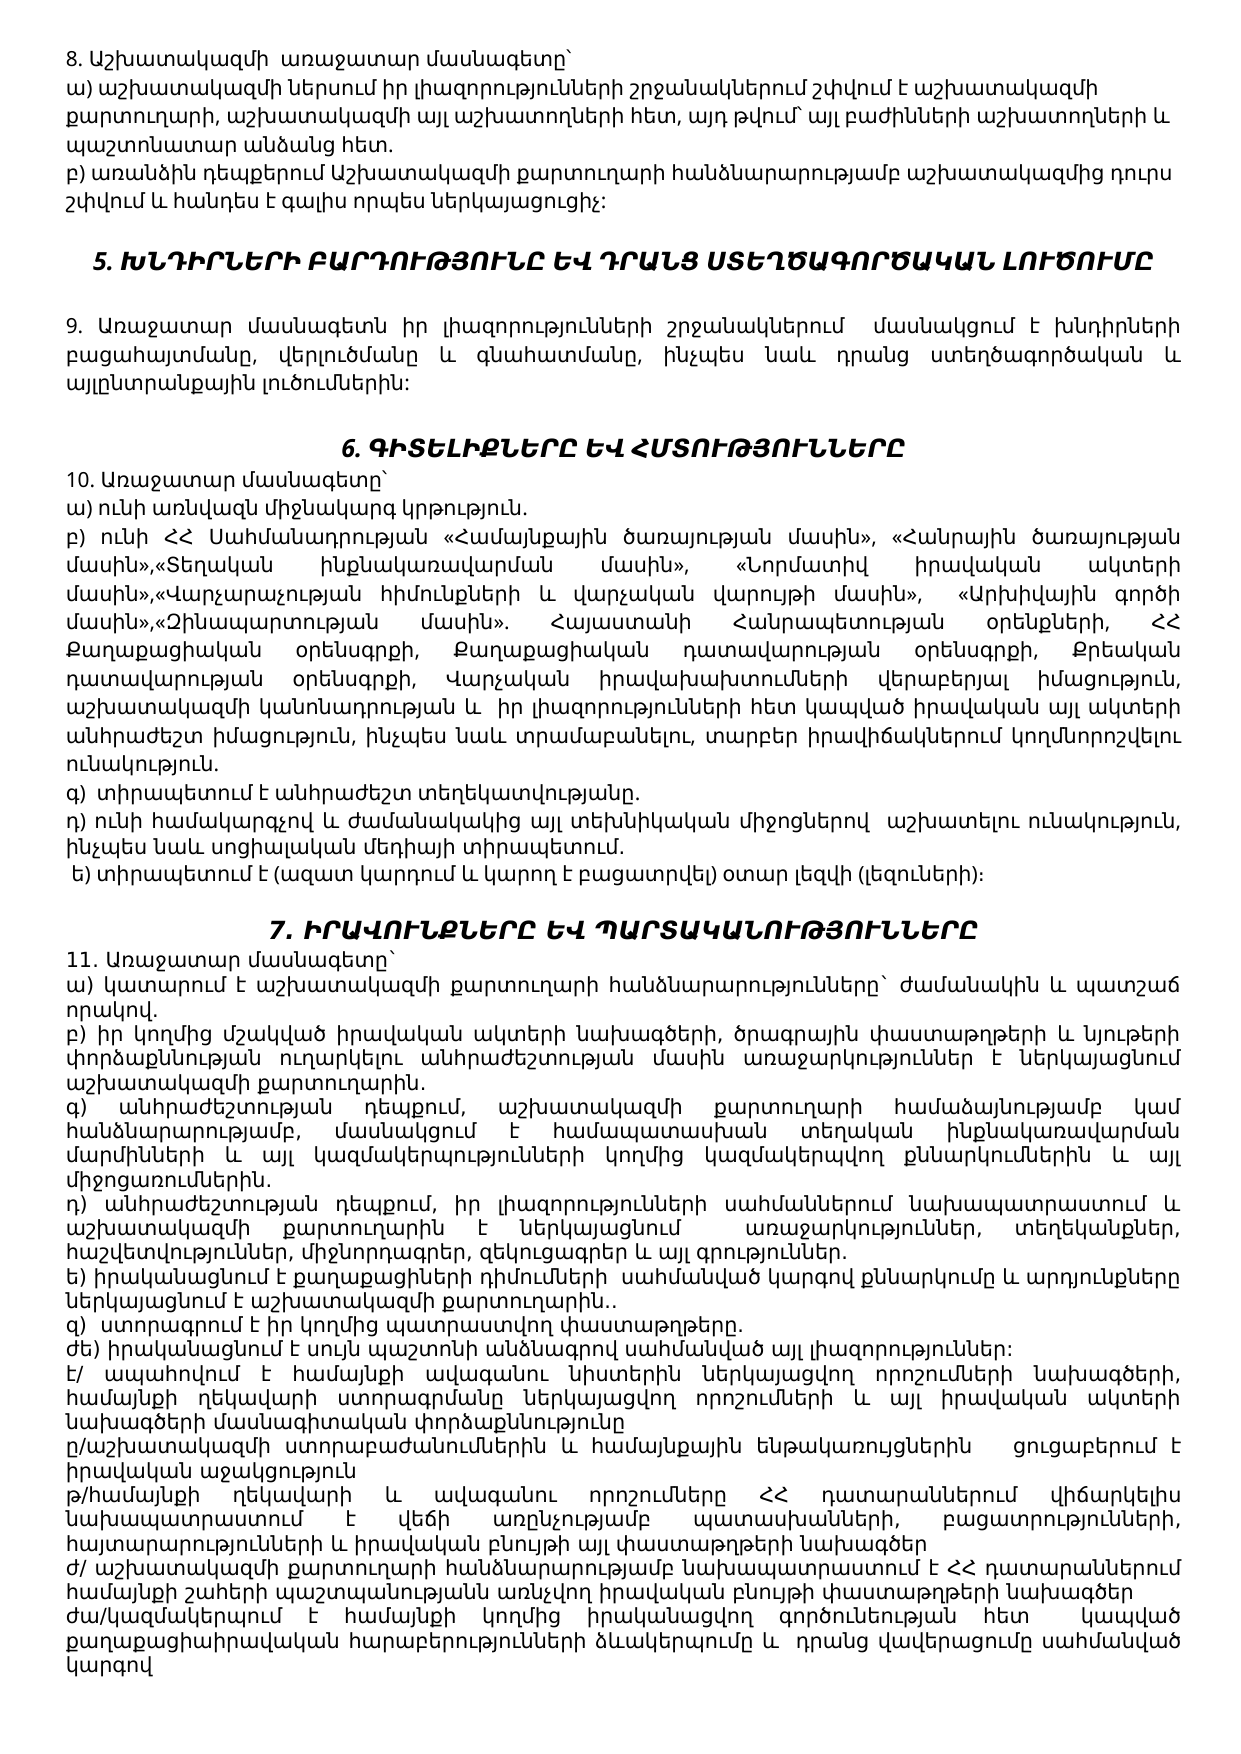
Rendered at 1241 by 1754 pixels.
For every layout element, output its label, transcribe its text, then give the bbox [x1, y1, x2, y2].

text ա) կատարում է աշխատակազմի քարտուղարի հանձնարարությունները` ժամանակին և պատշաճ որակով. [66, 973, 1181, 1022]
text 10. Առաջատար մասնագետը՝ [66, 465, 1181, 493]
text բ) ունի ՀՀ Սահմանադրության «Համայնքային ծառայության մասին», «Հանրային ծառայության մասին»,«Տեղական ինքնակառավարման մասին», «Նորմատիվ իրավական ակտերի մասին»,«Վարչարաչության հիմունքների և վարչական վարույթի մասին», «Արխիվային գործի մասին»,«Զինապարտության մասին». Հայաստանի Հանրապետության օրենքների, ՀՀ Քաղաքացիական օրենսգրքի, Քաղաքացիական դատավարության օրենսգրքի, Քրեական դատավարության օրենսգրքի, Վարչական իրավախախտումների վերաբերյալ իմացություն, աշխատակազմի կանոնադրության և իր լիազորությունների հետ կապված իրավական այլ ակտերի անհրաժեշտ իմացություն, ինչպես նաև տրամաբանելու, տարբեր իրավիճակներում կողմնորոշվելու ունակություն. [66, 522, 1181, 778]
text 7. ԻՐԱՎՈՒՆՔՆԵՐԸ ԵՎ ՊԱՐՏԱԿԱՆՈՒԹՅՈՒՆՆԵՐԸ [66, 916, 1181, 945]
text դ) ունի համակարգչով և ժամանակակից այլ տեխնիկական միջոցներով աշխատելու ունակություն, ինչպես նաև սոցիալական մեդիայի տիրապետում. [66, 806, 1181, 859]
text ժա/կազմակերպում է համայնքի կողմից իրականացվող գործունեության հետ կապված քաղաքացիաիրավական հարաբերությունների ձևակերպումը և դրանց վավերացումը սահմանված կարգով [66, 1604, 1181, 1677]
text 9. Առաջատար մասնագետն իր լիազորությունների շրջանակներում մասնակցում է խնդիրների բացահայտմանը, վերլուծմանը և գնահատմանը, ինչպես նաև դրանց ստեղծագործական և այլընտրանքային լուծումներին: [66, 312, 1181, 397]
text բ) առանձին դեպքերում Աշխատակազմի քարտուղարի հանձնարարությամբ աշխատակազմից դուրս շփվում և հանդես է գալիս որպես ներկայացուցիչ: [66, 158, 1181, 215]
text ա) աշխատակազմի ներսում իր լիազորությունների շրջանակներում շփվում է աշխատակազմի քարտուղարի, աշխատակազմի այլ աշխատողների հետ, այդ թվում՝ այլ բաժինների աշխատողների և պաշտոնատար անձանց հետ. [66, 73, 1181, 158]
text է/ ապահովում է համայնքի ավագանու նիստերին ներկայացվող որոշումների նախագծերի, համայնքի ղեկավարի ստորագրմանը ներկայացվող որոշումների և այլ իրավական ակտերի նախագծերի մասնագիտական փորձաքննությունը [66, 1362, 1181, 1434]
text դ) անհրաժեշտության դեպքում, իր լիազորությունների սահմաններում նախապատրաստում և աշխատակազմի քարտուղարին է ներկայացնում առաջարկություններ, տեղեկանքներ, հաշվետվություններ, միջնորդագրեր, զեկուցագրեր և այլ գրություններ. [66, 1192, 1181, 1265]
text 8. Աշխատակազմի առաջատար մասնագետը՝ [66, 44, 1181, 73]
text գ) անհրաժեշտության դեպքում, աշխատակազմի քարտուղարի համաձայնությամբ կամ հանձնարարությամբ, մասնակցում է համապատասխան տեղական ինքնակառավարման մարմինների և այլ կազմակերպությունների կողմից կազմակերպվող քննարկումներին և այլ միջոցառումներին. [66, 1095, 1181, 1192]
text գ) տիրապետում է անհրաժեշտ տեղեկատվությանը. [66, 778, 1181, 806]
text 5. ԽՆԴԻՐՆԵՐԻ ԲԱՐԴՈՒԹՅՈՒՆԸ ԵՎ ԴՐԱՆՑ ՍՏԵՂԾԱԳՈՐԾԱԿԱՆ ԼՈՒԾՈՒՄԸ [66, 243, 1181, 277]
text զ) ստորագրում է իր կողմից պատրաստվող փաստաթղթերը. [66, 1313, 1181, 1337]
text 6. ԳԻՏԵԼԻՔՆԵՐԸ ԵՎ ՀՄՏՈՒԹՅՈՒՆՆԵՐԸ [66, 431, 1181, 465]
text թ/համայնքի ղեկավարի և ավագանու որոշումները ՀՀ դատարաններում վիճարկելիս նախապատրաստում է վեճի առընչությամբ պատասխանների, բացատրությունների, հայտարարությունների և իրավական բնույթի այլ փաստաթղթերի նախագծեր [66, 1483, 1181, 1556]
text ե) իրականացնում է քաղաքացիների դիմումների սահմանված կարգով քննարկումը և արդյունքները ներկայացնում է աշխատակազմի քարտուղարին.. [66, 1265, 1181, 1313]
text ժե) իրականացնում է սույն պաշտոնի անձնագրով սահմանված այլ լիազորություններ: [66, 1337, 1181, 1362]
text բ) իր կողմից մշակված իրավական ակտերի նախագծերի, ծրագրային փաստաթղթերի և նյութերի փորձաքննության ուղարկելու անհրաժեշտության մասին առաջարկություններ է ներկայացնում աշխատակազմի քարտուղարին. [66, 1022, 1181, 1095]
text ա) ունի առնվազն միջնակարգ կրթություն. [66, 493, 1181, 522]
text 11. Առաջատար մասնագետը` [66, 945, 1181, 973]
text ը/աշխատակազմի ստորաբաժանումներին և համայնքային ենթակառույցներին ցուցաբերում է իրավական աջակցություն [66, 1434, 1181, 1483]
text ժ/ աշխատակազմի քարտուղարի հանձնարարությամբ նախապատրաստում է ՀՀ դատարաններում համայնքի շահերի պաշտպանությանն առնչվող իրավական բնույթի փաստաթղթերի նախագծեր [66, 1556, 1181, 1604]
text ե) տիրապետում է (ազատ կարդում և կարող է բացատրվել) օտար լեզվի (լեզուների)։ [66, 859, 1181, 887]
